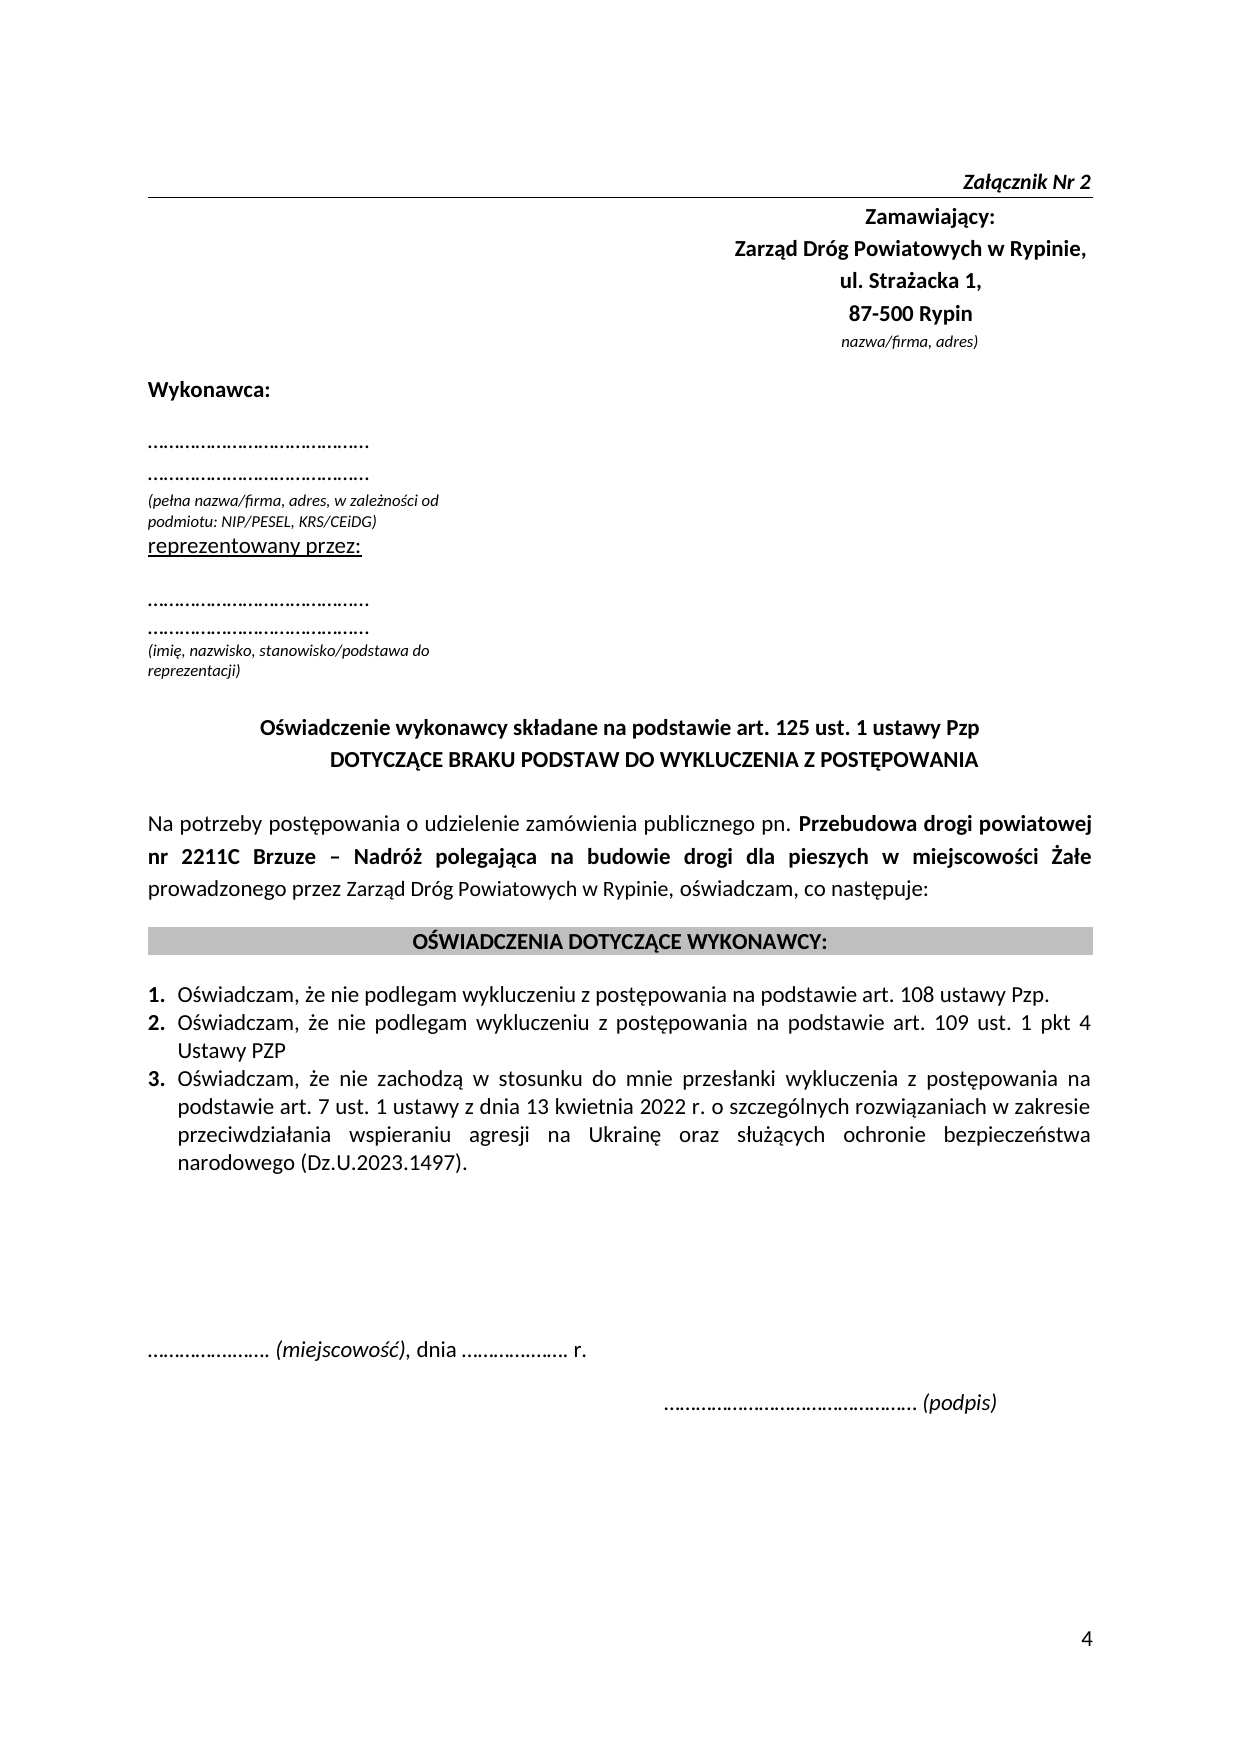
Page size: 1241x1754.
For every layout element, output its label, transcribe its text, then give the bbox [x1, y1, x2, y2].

list Oświadczam, że nie podlegam wykluczeniu z postępowania na podstawie art. 108 ustawy Pzp. [148, 980, 1093, 1008]
text (imię, nazwisko, stanowisko/podstawa do reprezentacji) [148, 640, 472, 681]
text OŚWIADCZENIA DOTYCZĄCE WYKONAWCY: [148, 927, 1093, 955]
text Zarząd Dróg Powiatowych w Rypinie, ul. Strażacka 1, [729, 234, 1093, 294]
text …………………………………… [148, 584, 472, 612]
text reprezentowany przez: [148, 531, 1093, 559]
text nazwa/firma, adres) [729, 331, 1093, 351]
text Wykonawca: [148, 375, 1093, 403]
list Oświadczam, że nie podlegam wykluczeniu z postępowania na podstawie art. 109 ust. 1 pkt 4 Ustawy PZP [148, 1008, 1093, 1064]
text Zamawiający: [694, 202, 1093, 230]
text …………………………………… [148, 612, 472, 640]
text …………………………………… [148, 426, 472, 454]
list Oświadczam, że nie zachodzą w stosunku do mnie przesłanki wykluczenia z postępowania na podstawie art. 7 ust. 1 ustawy z dnia 13 kwietnia 2022 r. o szczególnych rozwiązaniach w zakresie przeciwdziałania wspieraniu agresji na Ukrainę oraz służących ochronie bezpieczeństwa narodowego (Dz.U.2023.1497). [148, 1064, 1093, 1176]
subtitle Załącznik Nr 2 [148, 168, 1093, 197]
text ………………………………………… (podpis) [148, 1388, 1093, 1416]
text (pełna nazwa/firma, adres, w zależności od podmiotu: NIP/PESEL, KRS/CEiDG) [148, 491, 472, 531]
text …………….……. (miejscowość), dnia ………….……. r. [148, 1335, 1093, 1363]
text 87-500 Rypin [729, 299, 1093, 327]
text Oświadczenie wykonawcy składane na podstawie art. 125 ust. 1 ustawy Pzp [148, 713, 1093, 741]
text DOTYCZĄCE BRAKU PODSTAW DO WYKLUCZENIA Z POSTĘPOWANIA [148, 745, 1093, 805]
text …………………………………… [148, 458, 472, 486]
text Na potrzeby postępowania o udzielenie zamówienia publicznego pn. Przebudowa drogi powiatowej nr 2211C Brzuze – Nadróż polegająca na budowie drogi dla pieszych w miejscowości Żałe prowadzonego przez Zarząd Dróg Powiatowych w Rypinie, oświadczam, co następuje: [148, 809, 1093, 902]
